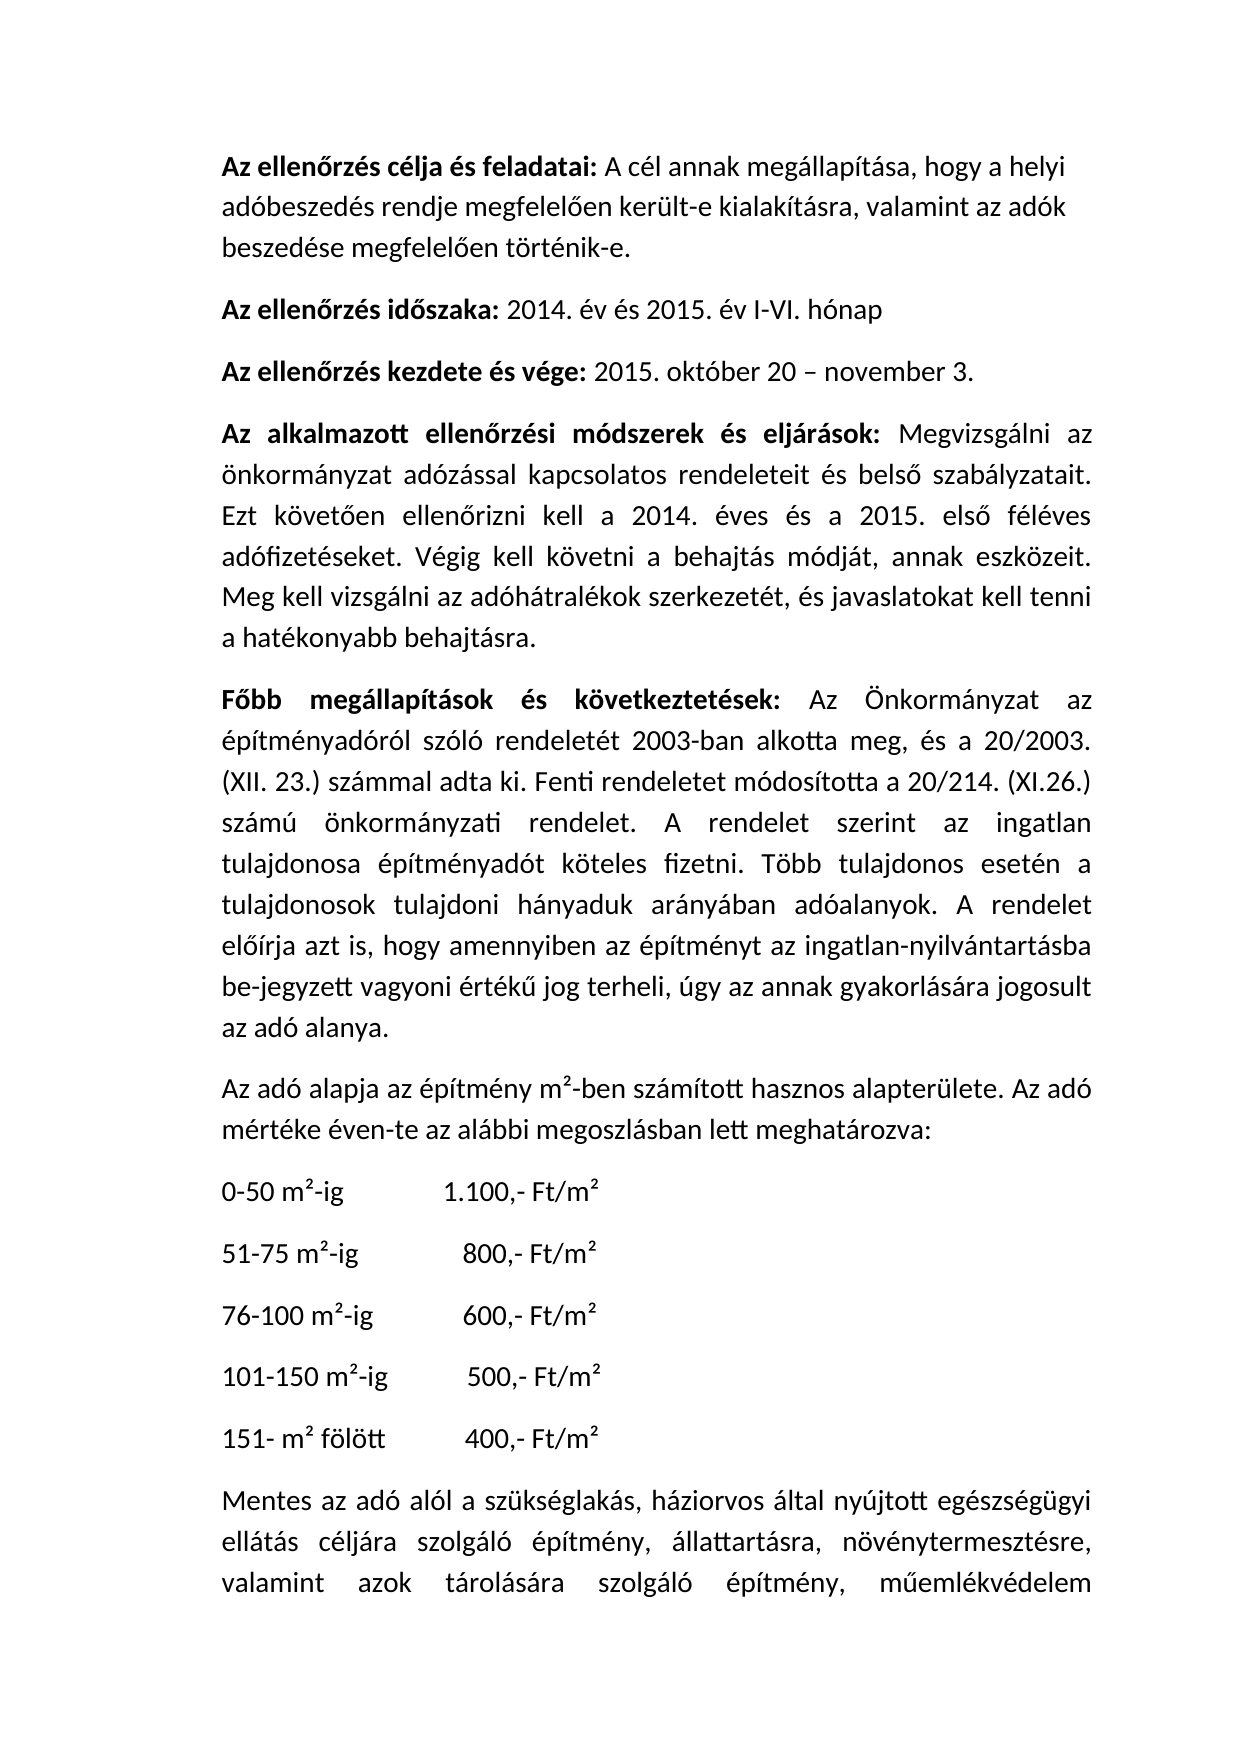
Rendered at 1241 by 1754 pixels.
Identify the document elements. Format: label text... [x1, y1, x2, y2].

text 0-50 m²-ig 1.100,- Ft/m² [221, 1173, 1093, 1209]
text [221, 1482, 1093, 1599]
text 101-150 m²-ig 500,- Ft/m² [221, 1358, 1093, 1394]
text Az ellenőrzés célja és feladatai: A cél annak megállapítása, hogy a helyi adóbeszedés rendje megfelelően került-e kialakításra, valamint az adók beszedése megfelelően történik-e. [221, 148, 1093, 265]
text 151- m² fölött 400,- Ft/m² [221, 1420, 1093, 1456]
text 51-75 m²-ig 800,- Ft/m² [221, 1235, 1093, 1271]
text Az alkalmazott ellenőrzési módszerek és eljárások: Megvizsgálni az önkormányzat adózással kapcsolatos rendeleteit és belső szabályzatait. Ezt követően ellenőrizni kell a 2014. éves és a 2015. első féléves adófizetéseket. Végig kell követni a behajtás módját, annak eszközeit. Meg kell vizsgálni az adóhátralékok szerkezetét, és javaslatokat kell tenni a hatékonyabb behajtásra. [221, 415, 1093, 655]
text Az ellenőrzés kezdete és vége: 2015. október 20 – november 3. [221, 353, 1093, 389]
text Az ellenőrzés időszaka: 2014. év és 2015. év I-VI. hónap [221, 291, 1093, 327]
text Az adó alapja az építmény m²-ben számított hasznos alapterülete. Az adó mértéke éven-te az alábbi megoszlásban lett meghatározva: [221, 1071, 1093, 1147]
text Főbb megállapítások és következtetések: Az Önkormányzat az építményadóról szóló rendeletét 2003-ban alkotta meg, és a 20/2003. (XII. 23.) számmal adta ki. Fenti rendeletet módosította a 20/214. (XI.26.) számú önkormányzati rendelet. A rendelet szerint az ingatlan tulajdonosa építményadót köteles fizetni. Több tulajdonos esetén a tulajdonosok tulajdoni hányaduk arányában adóalanyok. A rendelet előírja azt is, hogy amennyiben az építményt az ingatlan-nyilvántartásba be-jegyzett vagyoni értékű jog terheli, úgy az annak gyakorlására jogosult az adó alanya. [221, 681, 1093, 1044]
text 76-100 m²-ig 600,- Ft/m² [221, 1297, 1093, 1332]
